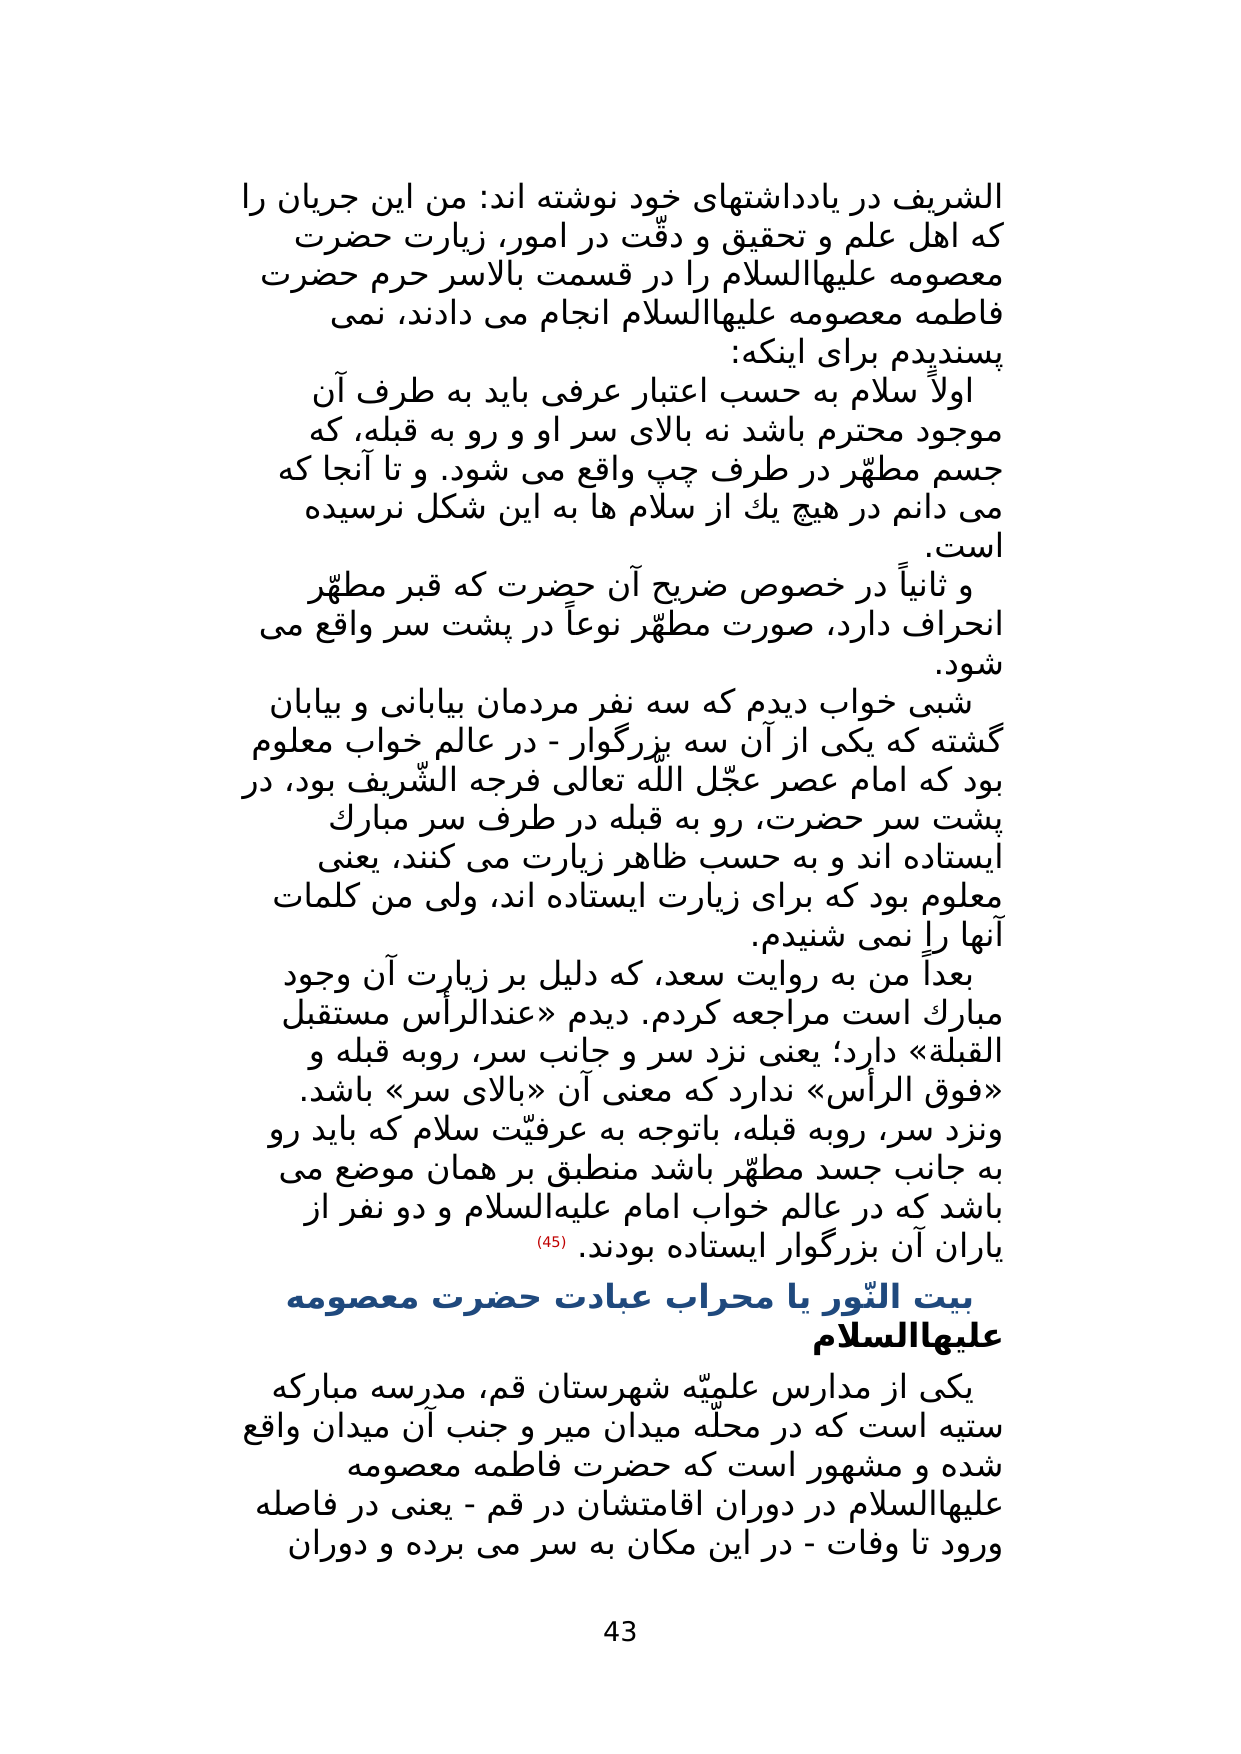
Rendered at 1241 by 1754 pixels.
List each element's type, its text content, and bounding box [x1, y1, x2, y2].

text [236, 177, 1004, 371]
text اولاً سلام به حسب اعتبار عرفى بايد به طرف آن موجود محترم باشد نه بالاى سر او و رو به قبله، كه جسم مطهّر در طرف چپ واقع مى شود. و تا آنجا كه مى دانم در هيچ يك از سلام ها به اين شكل نرسيده است. [236, 371, 1004, 566]
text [236, 1368, 1004, 1562]
text بعداً من به روايت سعد، كه دليل بر زيارت آن وجود مبارك است مراجعه كردم. ديدم «عندالرأس مستقبل القبلة» دارد؛ يعنى نزد سر و جانب سر، روبه قبله و «فوق الرأس» ندارد كه معنى آن «بالاى سر» باشد. ونزد سر، روبه قبله، باتوجه به عرفيّت سلام كه بايد رو به جانب جسد مطهّر باشد منطبق بر همان موضع مى باشد كه در عالم خواب امام عليه‌السلام و دو نفر از ياران آن بزرگوار ايستاده بودند. (45) [236, 954, 1004, 1265]
subtitle بيت النّور يا محراب عبادت حضرت معصومه عليها‌السلام [236, 1278, 1004, 1355]
text و ثانياً در خصوص ضريح آن حضرت كه قبر مطهّر انحراف دارد، صورت مطهّر نوعاً در پشت سر واقع مى شود. [236, 566, 1004, 682]
text شبى خواب ديدم كه سه نفر مردمان بيابانى و بيابان گشته كه يكى از آن سه بزرگوار - در عالم خواب معلوم بود كه امام عصر عجّل اللَّه تعالى فرجه الشّريف بود، در پشت سر حضرت، رو به قبله در طرف سر مبارك ايستاده اند و به حسب ظاهر زيارت مى كنند، يعنى معلوم بود كه براى زيارت ايستاده اند، ولى من كلمات آنها را نمى شنيدم. [236, 682, 1004, 954]
